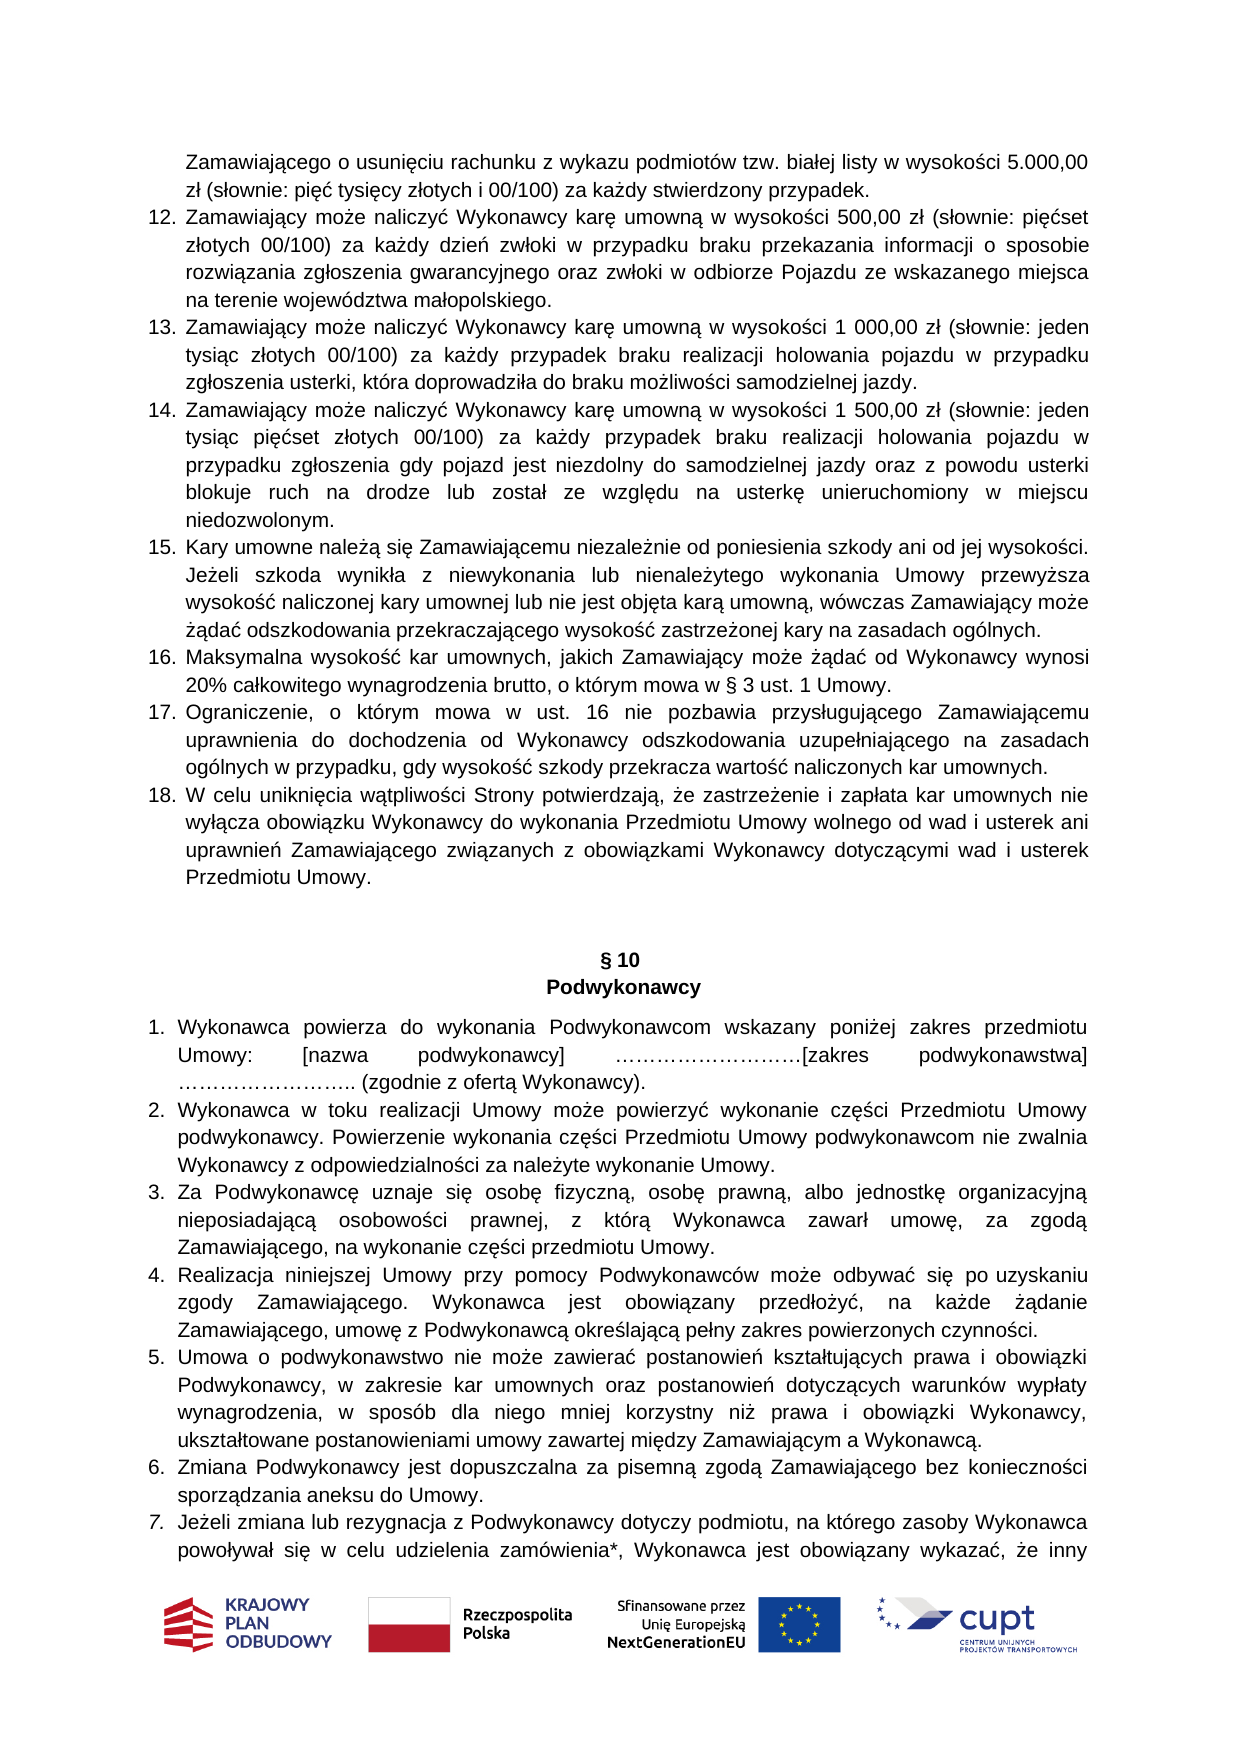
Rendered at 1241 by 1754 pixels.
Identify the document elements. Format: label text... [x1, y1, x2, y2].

text Zamawiający może naliczyć Wykonawcy karę umowną w wysokości 500,00 zł (słownie: pięćset złotych 00/100) za każdy dzień zwłoki w przypadku braku przekazania informacji o sposobie rozwiązania zgłoszenia gwarancyjnego oraz zwłoki w odbiorze Pojazdu ze wskazanego miejsca na terenie województwa małopolskiego. [148, 205, 1090, 311]
list Wykonawca powierza do wykonania Podwykonawcom wskazany poniżej zakres przedmiotu Umowy: [nazwa podwykonawcy] ………………………[zakres podwykonawstwa] …………………….. (zgodnie z ofertą Wykonawcy). [148, 1015, 1088, 1094]
text Kary umowne należą się Zamawiającemu niezależnie od poniesienia szkody ani od jej wysokości. Jeżeli szkoda wynikła z niewykonania lub nienależytego wykonania Umowy przewyższa wysokość naliczonej kary umownej lub nie jest objęta karą umowną, wówczas Zamawiający może żądać odszkodowania przekraczającego wysokość zastrzeżonej kary na zasadach ogólnych. [148, 535, 1090, 641]
text W celu uniknięcia wątpliwości Strony potwierdzają, że zastrzeżenie i zapłata kar umownych nie wyłącza obowiązku Wykonawcy do wykonania Przedmiotu Umowy wolnego od wad i usterek ani uprawnień Zamawiającego związanych z obowiązkami Wykonawcy dotyczącymi wad i usterek Przedmiotu Umowy. [148, 782, 1090, 889]
text Podwykonawcy [546, 975, 1090, 999]
list Realizacja niniejszej Umowy przy pomocy Podwykonawców może odbywać się po uzyskaniu zgody Zamawiającego. Wykonawca jest obowiązany przedłożyć, na każde żądanie Zamawiającego, umowę z Podwykonawcą określającą pełny zakres powierzonych czynności. [148, 1262, 1088, 1341]
list Wykonawca w toku realizacji Umowy może powierzyć wykonanie części Przedmiotu Umowy podwykonawcy. Powierzenie wykonania części Przedmiotu Umowy podwykonawcom nie zwalnia Wykonawcy z odpowiedzialności za należyte wykonanie Umowy. [148, 1097, 1088, 1176]
list Umowa o podwykonawstwo nie może zawierać postanowień kształtujących prawa i obowiązki Podwykonawcy, w zakresie kar umownych oraz postanowień dotyczących warunków wypłaty wynagrodzenia, w sposób dla niego mniej korzystny niż prawa i obowiązki Wykonawcy, ukształtowane postanowieniami umowy zawartej między Zamawiającym a Wykonawcą. [148, 1345, 1088, 1451]
list Zmiana Podwykonawcy jest dopuszczalna za pisemną zgodą Zamawiającego bez konieczności sporządzania aneksu do Umowy. [148, 1455, 1088, 1506]
text Zamawiający może naliczyć Wykonawcy karę umowną w wysokości 1 500,00 zł (słownie: jeden tysiąc pięćset złotych 00/100) za każdy przypadek braku realizacji holowania pojazdu w przypadku zgłoszenia gdy pojazd jest niezdolny do samodzielnej jazdy oraz z powodu usterki blokuje ruch na drodze lub został ze względu na usterkę unieruchomiony w miejscu niedozwolonym. [148, 397, 1090, 531]
text Maksymalna wysokość kar umownych, jakich Zamawiający może żądać od Wykonawcy wynosi 20% całkowitego wynagrodzenia brutto, o którym mowa w § 3 ust. 1 Umowy. [148, 645, 1090, 696]
list Za Podwykonawcę uznaje się osobę fizyczną, osobę prawną, albo jednostkę organizacyjną nieposiadającą osobowości prawnej, z którą Wykonawca zawarł umowę, za zgodą Zamawiającego, na wykonanie części przedmiotu Umowy. [148, 1180, 1088, 1259]
text Ograniczenie, o którym mowa w ust. 16 nie pozbawia przysługującego Zamawiającemu uprawnienia do dochodzenia od Wykonawcy odszkodowania uzupełniającego na zasadach ogólnych w przypadku, gdy wysokość szkody przekracza wartość naliczonych kar umownych. [148, 700, 1090, 779]
list 10 [600, 947, 1090, 971]
picture [148, 1578, 1091, 1670]
text Zamawiający może naliczyć Wykonawcy karę umowną w wysokości 1 000,00 zł (słownie: jeden tysiąc złotych 00/100) za każdy przypadek braku realizacji holowania pojazdu w przypadku zgłoszenia usterki, która doprowadziła do braku możliwości samodzielnej jazdy. [148, 315, 1090, 394]
